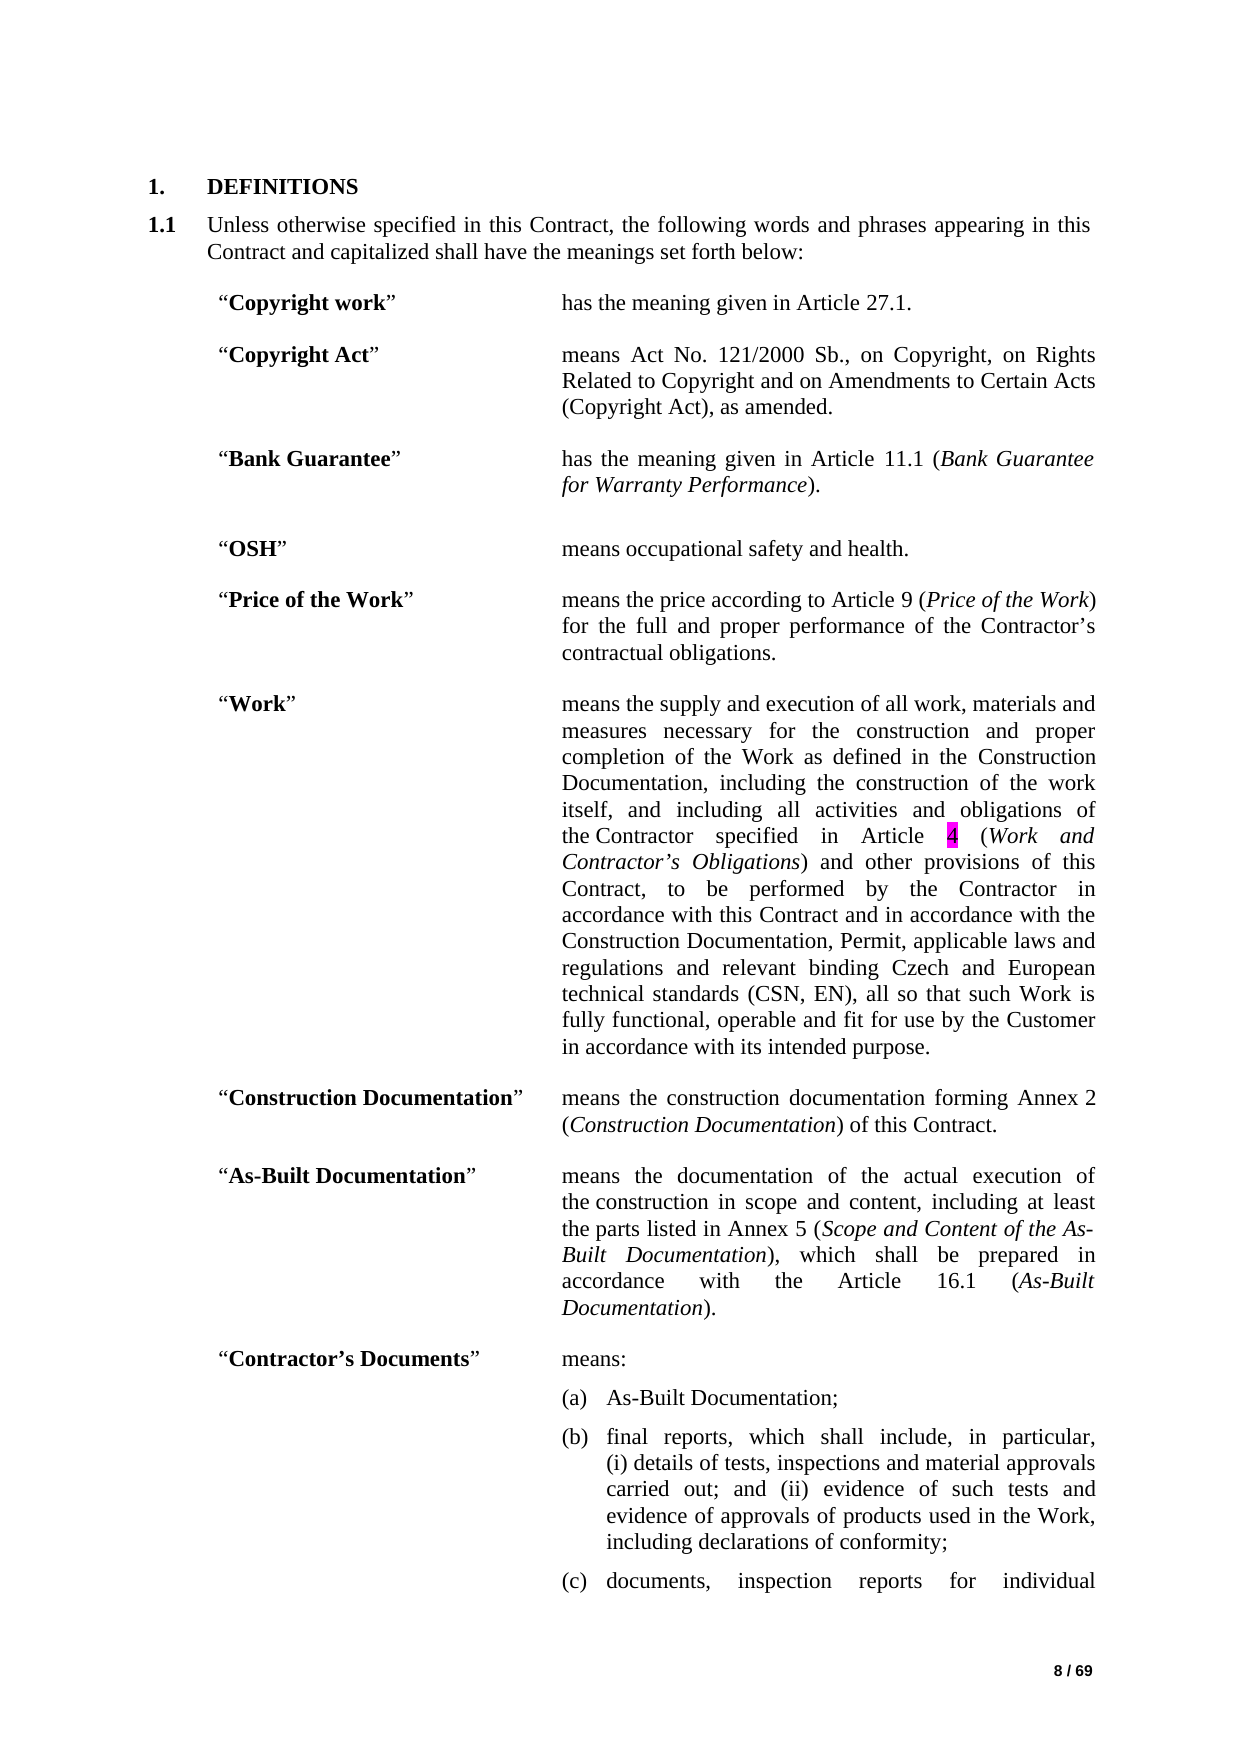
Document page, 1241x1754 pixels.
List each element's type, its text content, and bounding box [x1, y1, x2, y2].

table_cell “OSH” [207, 523, 550, 574]
table_cell “Construction Documentation” [207, 1072, 550, 1149]
table_cell means the documentation of the actual execution of the construction in scope and content, including at least the parts listed in Annex 5 (Scope and Content of the As-Built Documentation), which shall be prepared in accordance with the Article 16.1 (As-Built Documentation). [550, 1150, 1107, 1333]
table_cell “Bank Guarantee” [207, 432, 550, 522]
table_cell “As-Built Documentation” [207, 1150, 550, 1333]
table_cell means the supply and execution of all work, materials and measures necessary for the construction and proper completion of the Work as defined in the Construction Documentation, including the construction of the work itself, and including all activities and obligations of the Contractor specified in Article 4 (Work and Contractor’s Obligations) and other provisions of this Contract, to be performed by the Contractor in accordance with this Contract and in accordance with the Construction Documentation, Permit, applicable laws and regulations and relevant binding Czech and European technical standards (CSN, EN), all so that such Work is fully functional, operable and fit for use by the Customer in accordance with its intended purpose. [550, 678, 1107, 1072]
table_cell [207, 1333, 550, 1593]
table_cell “Price of the Work” [207, 574, 550, 678]
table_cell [550, 1333, 1107, 1593]
table_cell has the meaning given in Article 11.1 (Bank Guarantee for Warranty Performance). [550, 432, 1107, 522]
text Unless otherwise specified in this Contract, the following words and phrases appearing in this Contract and capitalized shall have the meanings set forth below: [148, 212, 1092, 264]
subtitle Definitions [148, 173, 1092, 199]
table_cell “Work” [207, 678, 550, 1072]
table_cell means the construction documentation forming Annex 2 (Construction Documentation) of this Contract. [550, 1072, 1107, 1149]
table_cell means the price according to Article 9 (Price of the Work) for the full and proper performance of the Contractor’s contractual obligations. [550, 574, 1107, 678]
table_header “Copyright work” [207, 277, 550, 328]
table_cell means occupational safety and health. [550, 523, 1107, 574]
table_header has the meaning given in Article 27.1. [550, 277, 1107, 328]
table_cell “Copyright Act” [207, 328, 550, 432]
table_cell means Act No. 121/2000 Sb., on Copyright, on Rights Related to Copyright and on Amendments to Certain Acts (Copyright Act), as amended. [550, 328, 1107, 432]
